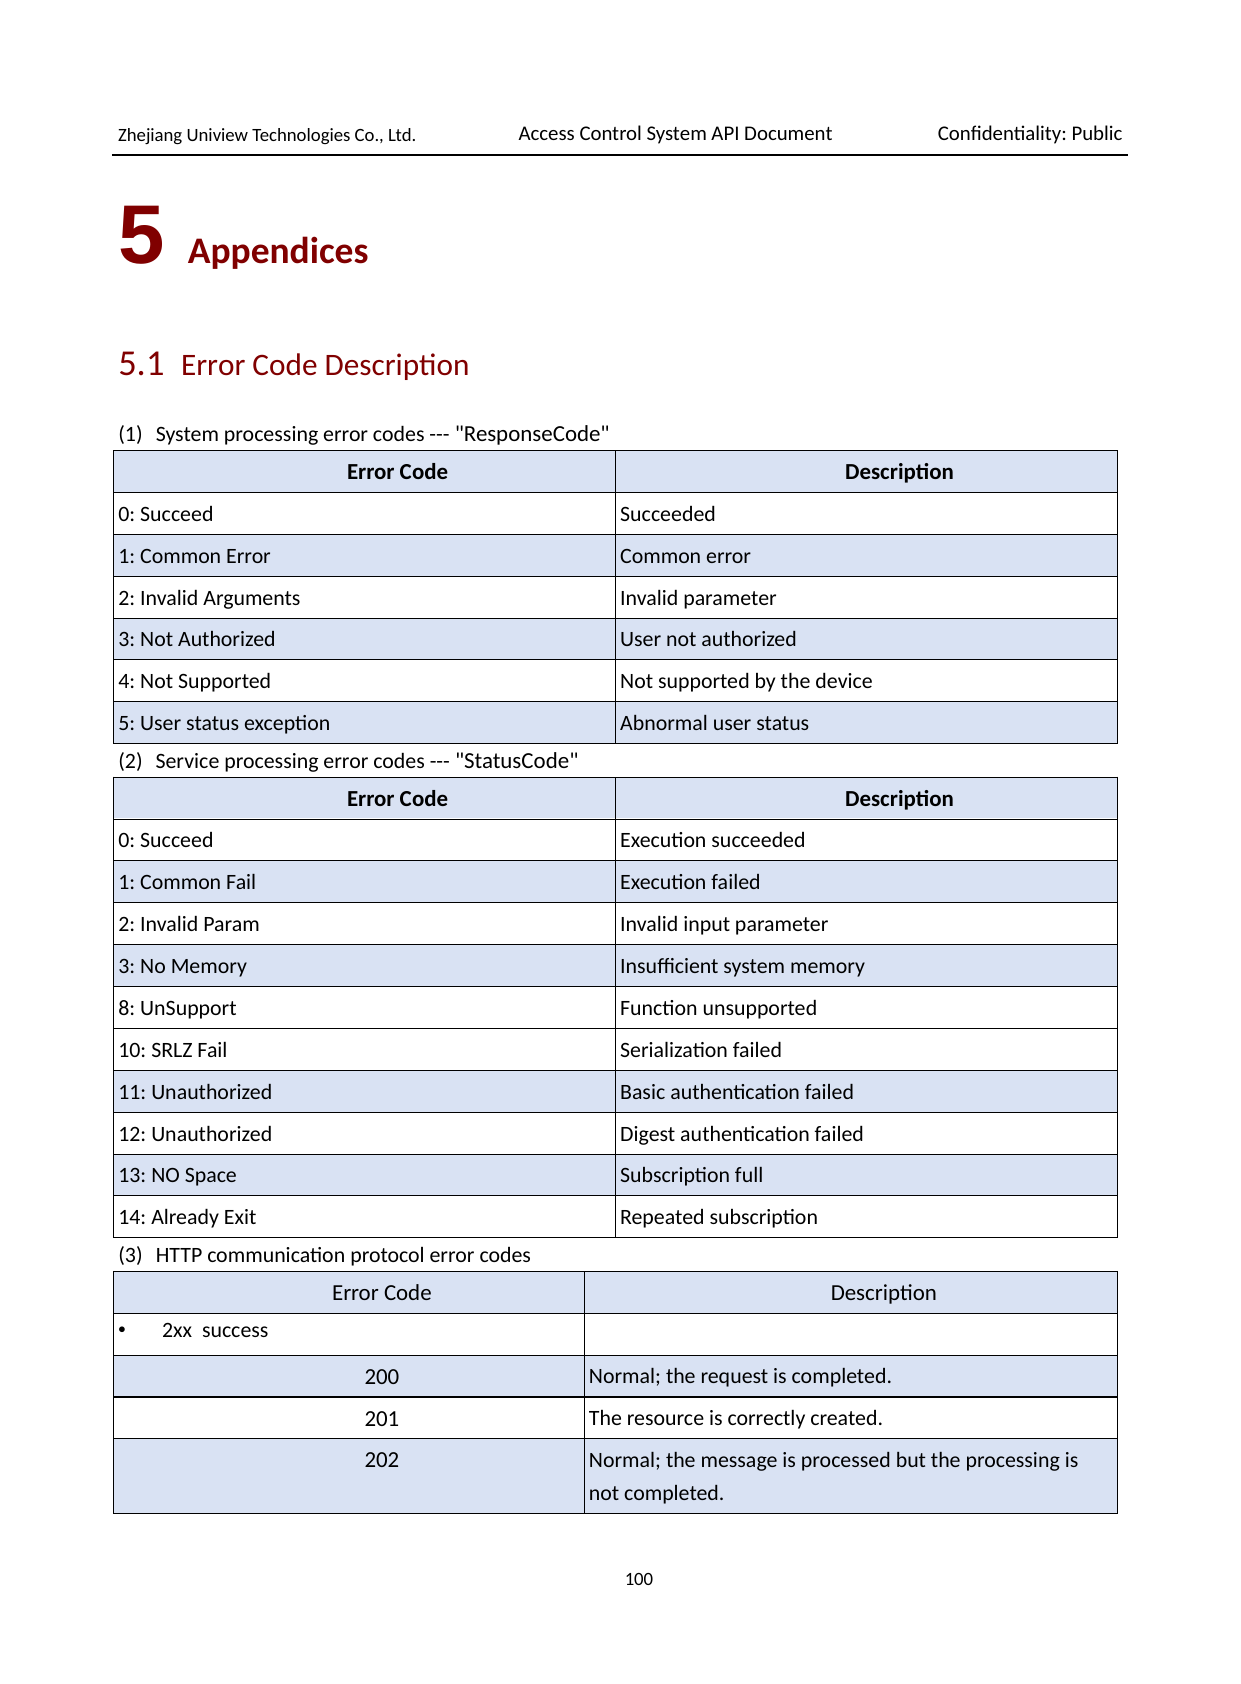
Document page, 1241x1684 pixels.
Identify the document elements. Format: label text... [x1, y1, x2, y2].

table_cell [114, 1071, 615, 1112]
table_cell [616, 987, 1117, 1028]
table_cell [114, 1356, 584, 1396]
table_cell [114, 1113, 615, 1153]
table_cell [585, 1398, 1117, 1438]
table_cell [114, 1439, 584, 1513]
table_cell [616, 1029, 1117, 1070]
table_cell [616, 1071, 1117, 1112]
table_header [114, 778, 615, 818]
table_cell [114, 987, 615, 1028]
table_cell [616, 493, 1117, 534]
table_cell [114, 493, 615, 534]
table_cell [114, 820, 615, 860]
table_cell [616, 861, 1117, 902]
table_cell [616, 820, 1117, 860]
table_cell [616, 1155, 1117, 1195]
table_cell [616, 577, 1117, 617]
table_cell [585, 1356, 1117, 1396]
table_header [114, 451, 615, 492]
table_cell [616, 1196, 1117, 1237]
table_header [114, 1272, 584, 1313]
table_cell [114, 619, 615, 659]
list Service processing error codes --- "StatusCode" [118, 744, 1122, 777]
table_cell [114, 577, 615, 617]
subtitle Appendices [118, 185, 1122, 282]
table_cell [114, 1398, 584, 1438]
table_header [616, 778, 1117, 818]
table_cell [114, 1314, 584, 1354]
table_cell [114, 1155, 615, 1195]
list System processing error codes --- "ResponseCode" [118, 417, 1122, 450]
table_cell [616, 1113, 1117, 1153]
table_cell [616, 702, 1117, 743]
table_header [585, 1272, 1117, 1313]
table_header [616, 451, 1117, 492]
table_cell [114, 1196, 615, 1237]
subtitle Error Code Description [118, 330, 1122, 395]
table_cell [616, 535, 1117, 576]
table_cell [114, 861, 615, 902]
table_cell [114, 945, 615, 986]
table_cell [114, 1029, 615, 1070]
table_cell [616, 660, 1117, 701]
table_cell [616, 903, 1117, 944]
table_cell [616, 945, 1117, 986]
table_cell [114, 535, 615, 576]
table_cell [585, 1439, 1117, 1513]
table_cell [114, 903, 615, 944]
list HTTP communication protocol error codes [118, 1238, 1122, 1271]
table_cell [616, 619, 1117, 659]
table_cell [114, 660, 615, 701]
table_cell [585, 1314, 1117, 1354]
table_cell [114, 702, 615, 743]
